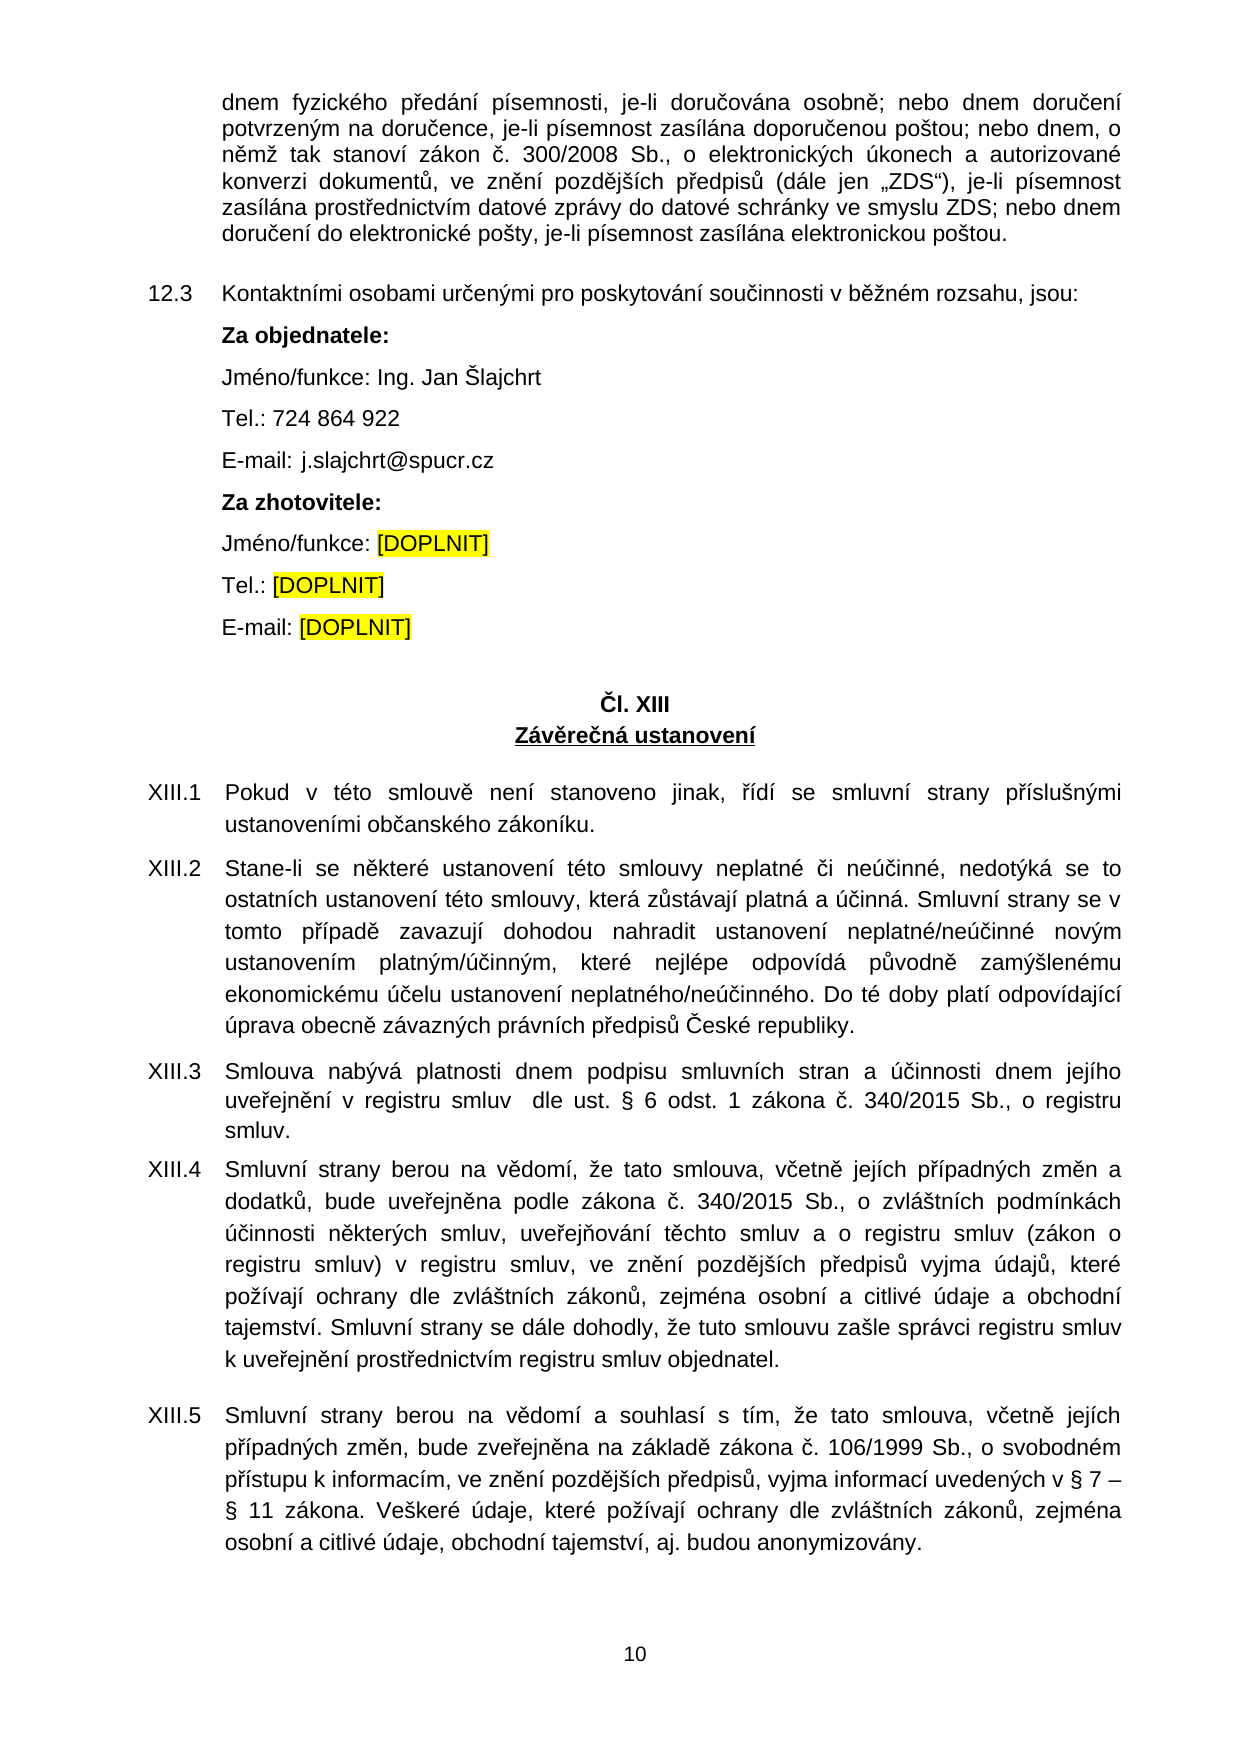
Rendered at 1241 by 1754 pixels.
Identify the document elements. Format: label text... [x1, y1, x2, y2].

text Jméno/funkce: [DOPLNIT] [192, 528, 1122, 557]
text Závěrečná ustanovení [148, 691, 1122, 749]
text dnem fyzického předání písemnosti, je-li doručována osobně; nebo dnem doručení potvrzeným na doručence, je-li písemnost zasílána doporučenou poštou; nebo dnem, o němž tak stanoví zákon č. 300/2008 Sb., o elektronických úkonech a autorizované konverzi dokumentů, ve znění pozdějších předpisů (dále jen „ZDS“), je-li písemnost zasílána prostřednictvím datové zprávy do datové schránky ve smyslu ZDS; nebo dnem doručení do elektronické pošty, je-li písemnost zasílána elektronickou poštou. [222, 89, 1122, 247]
list Smluvní strany berou na vědomí, že tato smlouva, včetně jejích případných změn a dodatků, bude uveřejněna podle zákona č. 340/2015 Sb., o zvláštních podmínkách účinnosti některých smluv, uveřejňování těchto smluv a o registru smluv (zákon o registru smluv) v registru smluv, ve znění pozdějších předpisů vyjma údajů, které požívají ochrany dle zvláštních zákonů, zejména osobní a citlivé údaje a obchodní tajemství. Smluvní strany se dále dohodly, že tuto smlouvu zašle správci registru smluv k uveřejnění prostřednictvím registru smluv objednatel. [148, 1156, 1122, 1372]
list Pokud v této smlouvě není stanoveno jinak, řídí se smluvní strany příslušnými ustanoveními občanského zákoníku. [148, 779, 1122, 837]
list Kontaktními osobami určenými pro poskytování součinnosti v běžném rozsahu, jsou: [148, 278, 1122, 307]
text E-mail: j.slajchrt@spucr.cz [192, 445, 1122, 474]
text E-mail: [DOPLNIT] [192, 612, 1122, 641]
text Za objednatele: [221, 320, 1122, 349]
text Jméno/funkce: Ing. Jan Šlajchrt [148, 362, 1122, 391]
text Tel.: [DOPLNIT] [192, 570, 1122, 599]
list Stane-li se některé ustanovení této smlouvy neplatné či neúčinné, nedotýká se to ostatních ustanovení této smlouvy, která zůstávají platná a účinná. Smluvní strany se v tomto případě zavazují dohodou nahradit ustanovení neplatné/neúčinné novým ustanovením platným/účinným, které nejlépe odpovídá původně zamýšlenému ekonomickému účelu ustanovení neplatného/neúčinného. Do té doby platí odpovídající úprava obecně závazných právních předpisů České republiky. [148, 854, 1122, 1039]
list Smluvní strany berou na vědomí a souhlasí s tím, že tato smlouva, včetně jejích případných změn, bude zveřejněna na základě zákona č. 106/1999 Sb., o svobodném přístupu k informacím, ve znění pozdějších předpisů, vyjma informací uvedených v § 7 – § 11 zákona. Veškeré údaje, které požívají ochrany dle zvláštních zákonů, zejména osobní a citlivé údaje, obchodní tajemství, aj. budou anonymizovány. [148, 1402, 1122, 1555]
text Tel.: 724 864 922 [192, 403, 1122, 432]
text Za zhotovitele: [192, 487, 1122, 516]
list Smlouva nabývá platnosti dnem podpisu smluvních stran a účinnosti dnem jejího uveřejnění v registru smluv dle ust. § 6 odst. 1 zákona č. 340/2015 Sb., o registru smluv. [148, 1056, 1122, 1144]
